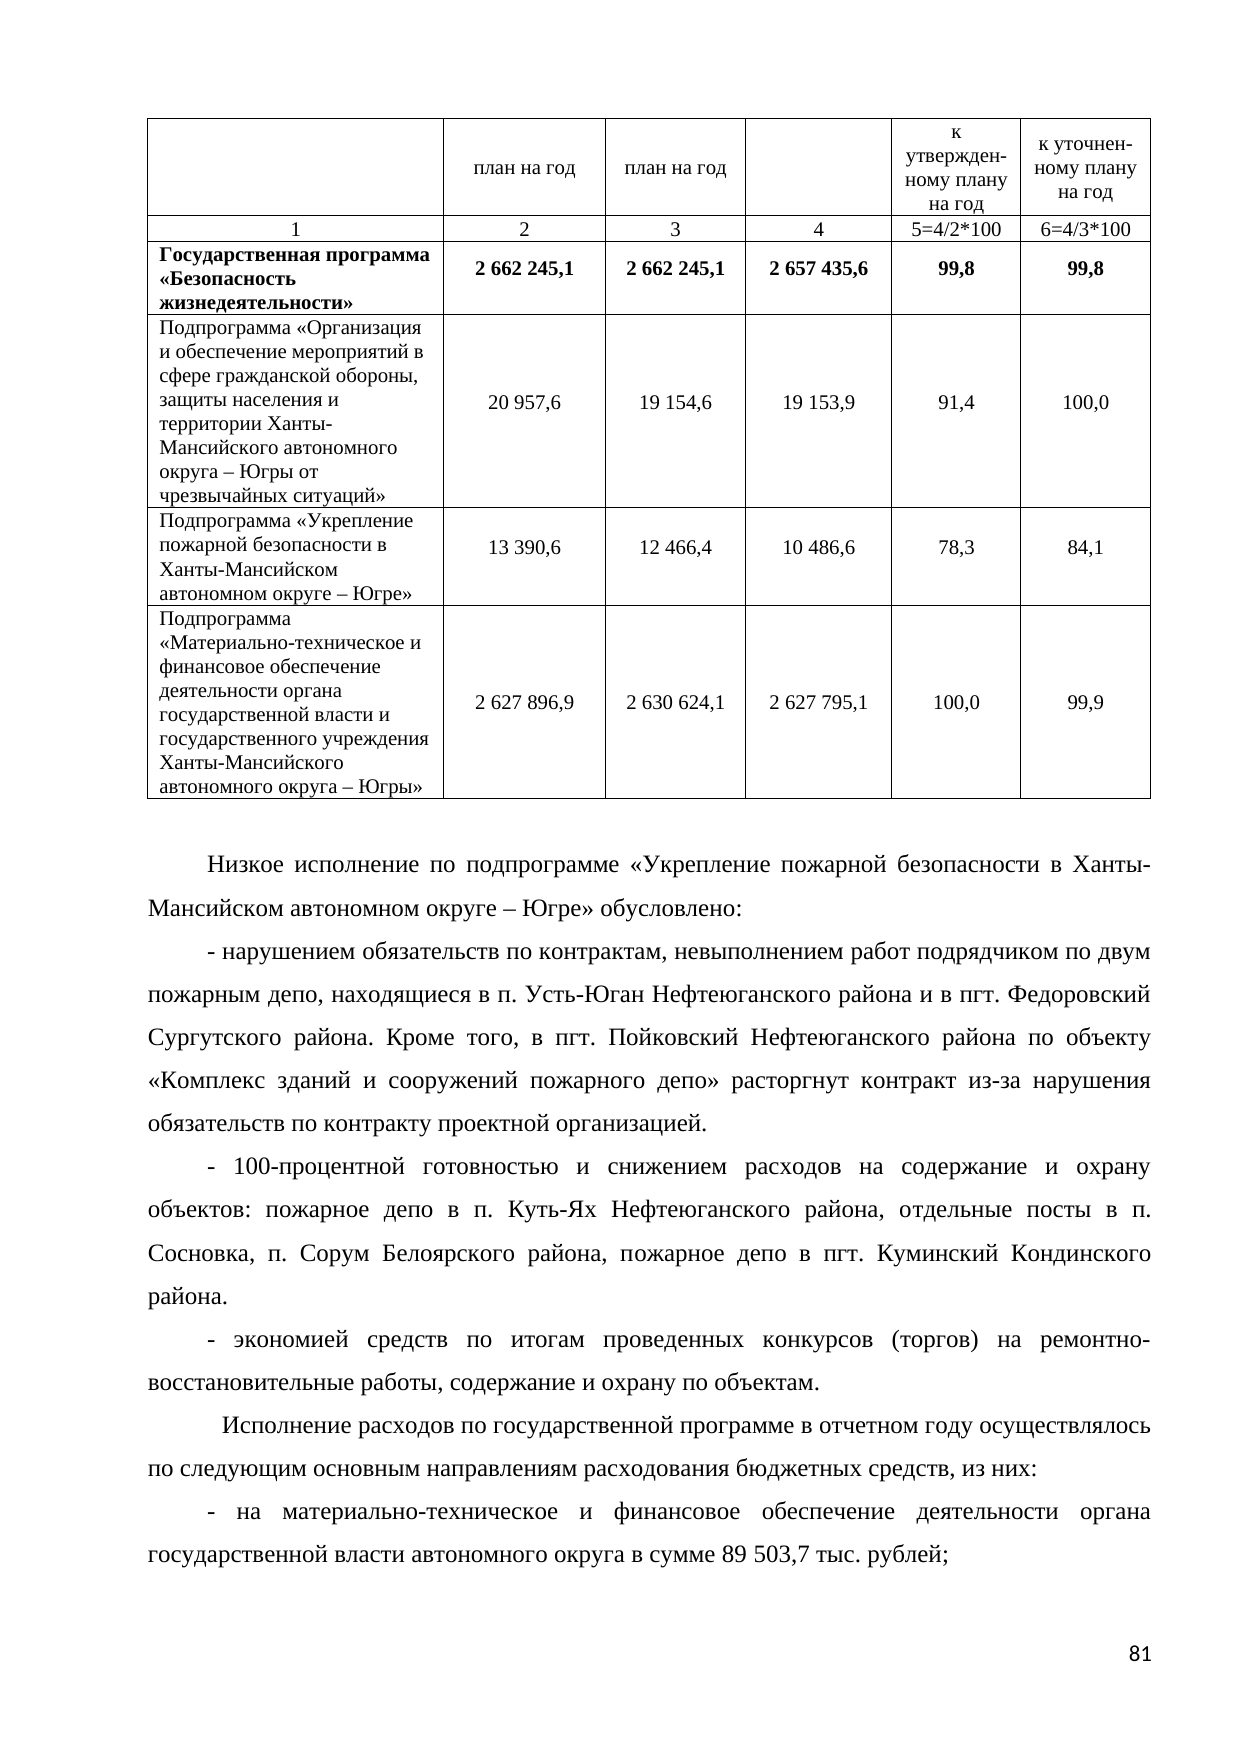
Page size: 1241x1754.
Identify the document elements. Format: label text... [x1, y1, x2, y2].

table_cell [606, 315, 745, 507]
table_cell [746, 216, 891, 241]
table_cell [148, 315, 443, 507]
text - 100-процентной готовностью и снижением расходов на содержание и охрану объектов: пожарное депо в п. Куть-Ях Нефтеюганского района, отдельные посты в п. Сосновка, п. Сорум Белоярского района, пожарное депо в пгт. Куминский Кондинского района. [148, 1151, 1152, 1309]
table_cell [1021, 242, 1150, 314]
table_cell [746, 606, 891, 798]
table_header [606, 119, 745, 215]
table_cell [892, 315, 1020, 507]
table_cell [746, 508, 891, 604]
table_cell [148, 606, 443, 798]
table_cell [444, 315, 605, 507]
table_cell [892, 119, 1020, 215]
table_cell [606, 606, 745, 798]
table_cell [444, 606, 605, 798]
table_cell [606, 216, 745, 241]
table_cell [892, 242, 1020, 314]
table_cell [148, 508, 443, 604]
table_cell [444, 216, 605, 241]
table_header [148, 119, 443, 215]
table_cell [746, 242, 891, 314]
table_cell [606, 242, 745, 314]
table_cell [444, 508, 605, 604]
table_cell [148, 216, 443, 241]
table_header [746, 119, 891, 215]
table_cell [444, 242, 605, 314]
text Исполнение расходов по государственной программе в отчетном году осуществлялось по следующим основным направлениям расходования бюджетных средств, из них: [148, 1410, 1152, 1482]
text - нарушением обязательств по контрактам, невыполнением работ подрядчиком по двум пожарным депо, находящиеся в п. Усть-Юган Нефтеюганского района и в пгт. Федоровский Сургутского района. Кроме того, в пгт. Пойковский Нефтеюганского района по объекту «Комплекс зданий и сооружений пожарного депо» расторгнут контракт из-за нарушения обязательств по контракту проектной организацией. [148, 936, 1152, 1137]
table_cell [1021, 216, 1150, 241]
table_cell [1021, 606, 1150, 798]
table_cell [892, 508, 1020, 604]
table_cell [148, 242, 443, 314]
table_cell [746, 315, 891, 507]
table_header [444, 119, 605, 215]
text - экономией средств по итогам проведенных конкурсов (торгов) на ремонтно-восстановительные работы, содержание и охрану по объектам. [148, 1324, 1152, 1396]
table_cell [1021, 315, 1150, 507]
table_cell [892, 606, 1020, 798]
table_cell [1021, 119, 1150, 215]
text Низкое исполнение по подпрограмме «Укрепление пожарной безопасности в Ханты-Мансийском автономном округе – Югре» обусловлено: [148, 849, 1152, 921]
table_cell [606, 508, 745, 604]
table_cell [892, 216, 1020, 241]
text - на материально-техническое и финансовое обеспечение деятельности органа государственной власти автономного округа в сумме 89 503,7 тыс. рублей; [148, 1496, 1152, 1568]
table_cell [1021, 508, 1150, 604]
